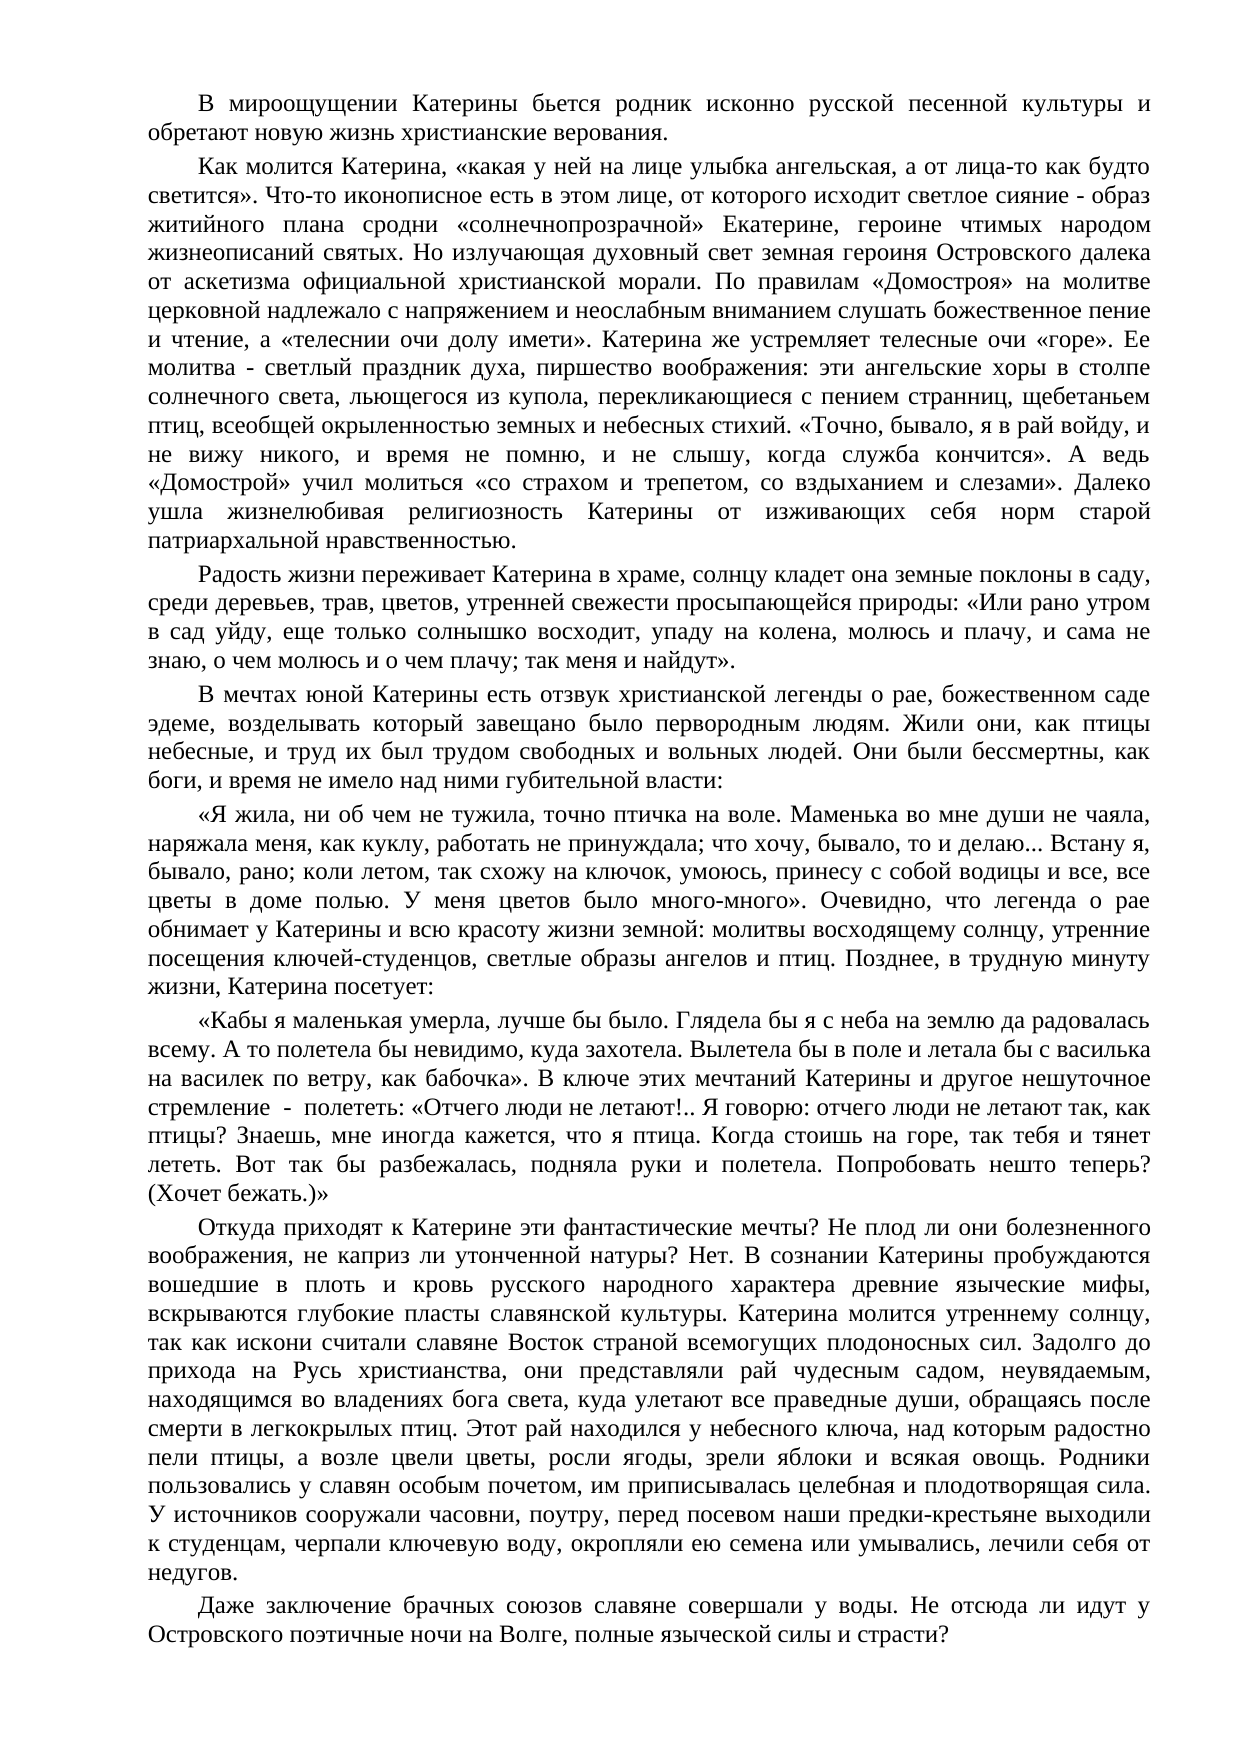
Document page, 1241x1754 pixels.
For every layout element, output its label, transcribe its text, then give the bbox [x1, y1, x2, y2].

text В мироощущении Катерины бьется родник исконно русской песенной культуры и обретают новую жизнь христианские верования. [148, 88, 1152, 146]
text «Я жила, ни об чем не тужила, точно птичка на воле. Маменька во мне души не чаяла, наряжала меня, как куклу, работать не принуждала; что хочу, бывало, то и делаю... Встану я, бывало, рано; коли летом, так схожу на ключок, умоюсь, принесу с собой водицы и все, все цветы в доме полью. У меня цветов было много-много». Очевидно, что легенда о рае обнимает у Катерины и всю красоту жизни земной: молитвы восходящему солнцу, утренние посещения ключей-студенцов, светлые образы ангелов и птиц. Позднее, в трудную минуту жизни, Катерина посетует: [148, 799, 1152, 1000]
text В мечтах юной Катерины есть отзвук христианской легенды о рае, божественном саде эдеме, возделывать который завещано было первородным людям. Жили они, как птицы небесные, и труд их был трудом свободных и вольных людей. Они были бессмертны, как боги, и время не имело над ними губительной власти: [148, 679, 1152, 794]
text Откуда приходят к Катерине эти фантастические мечты? Не плод ли они болезненного воображения, не каприз ли утонченной натуры? Нет. В сознании Катерины пробуждаются вошедшие в плоть и кровь русского народного характера древние языческие мифы, вскрываются глубокие пласты славянской культуры. Катерина молится утреннему солнцу, так как искони считали славяне Восток страной всемогущих плодоносных сил. Задолго до прихода на Русь христианства, они представляли рай чудесным садом, неувядаемым, находящимся во владениях бога света, куда улетают все праведные души, обращаясь после смерти в легкокрылых птиц. Этот рай находился у небесного ключа, над которым радостно пели птицы, а возле цвели цветы, росли ягоды, зрели яблоки и всякая овощь. Родники пользовались у славян особым почетом, им приписывалась целебная и плодотворящая сила. У источников сооружали часовни, поутру, перед посевом наши предки-крестьяне выходили к студенцам, черпали ключевую воду, окропляли ею семена или умывались, лечили себя от недугов. [148, 1212, 1152, 1585]
text «Кабы я маленькая умерла, лучше бы было. Глядела бы я с неба на землю да радовалась всему. А то полетела бы невидимо, куда захотела. Вылетела бы в поле и летала бы с василька на василек по ветру, как бабочка». В ключе этих мечтаний Катерины и другое нешуточное стремление - полететь: «Отчего люди не летают!.. Я говорю: отчего люди не летают так, как птицы? Знаешь, мне иногда кажется, что я птица. Когда стоишь на горе, так тебя и тянет лететь. Вот так бы разбежалась, подняла руки и полетела. Попробовать нешто теперь? (Хочет бежать.)» [148, 1005, 1152, 1207]
text Радость жизни переживает Катерина в храме, солнцу кладет она земные поклоны в саду, среди деревьев, трав, цветов, утренней свежести просыпающейся природы: «Или рано утром в сад уйду, еще только солнышко восходит, упаду на колена, молюсь и плачу, и сама не знаю, о чем молюсь и о чем плачу; так меня и найдут». [148, 559, 1152, 674]
text Как молится Катерина, «какая у ней на лице улыбка ангельская, а от лица-то как будто светится». Что-то иконописное есть в этом лице, от которого исходит светлое сияние - образ житийного плана сродни «солнечнопрозрачной» Екатерине, героине чтимых народом жизнеописаний святых. Но излучающая духовный свет земная героиня Островского далека от аскетизма официальной христианской морали. По правилам «Домостроя» на молитве церковной надлежало с напряжением и неослабным вниманием слушать божественное пение и чтение, а «телеснии очи долу имети». Катерина же устремляет телесные очи «горе». Ее молитва - светлый праздник духа, пиршество воображения: эти ангельские хоры в столпе солнечного света, льющегося из купола, перекликающиеся с пением странниц, щебетаньем птиц, всеобщей окрыленностью земных и небесных стихий. «Точно, бывало, я в рай войду, и не вижу никого, и время не помню, и не слышу, когда служба кончится». А ведь «Домострой» учил молиться «со страхом и трепетом, со вздыханием и слезами». Далеко ушла жизнелюбивая религиозность Катерины от изживающих себя норм старой патриархальной нравственностью. [148, 151, 1152, 554]
text Даже заключение брачных союзов славяне совершали у воды. Не отсюда ли идут у Островского поэтичные ночи на Волге, полные языческой силы и страсти? [148, 1591, 1152, 1648]
